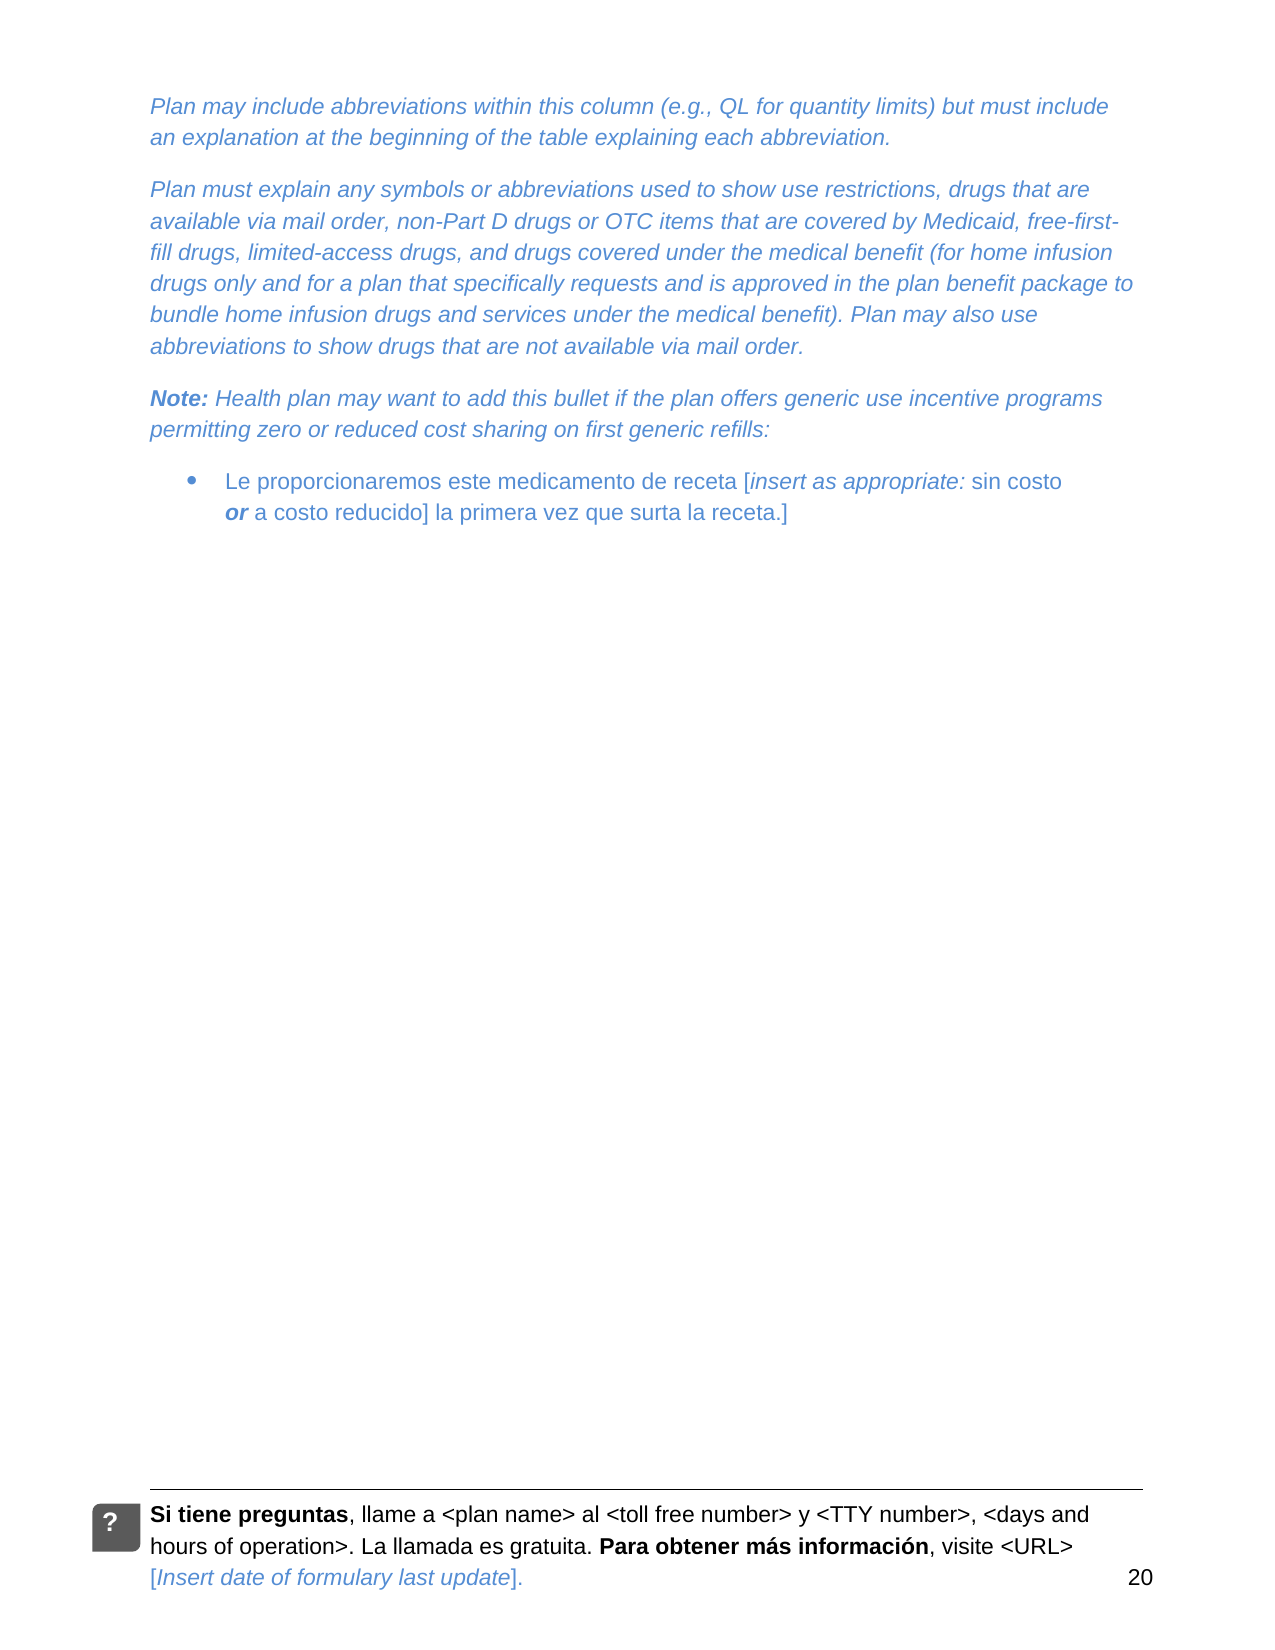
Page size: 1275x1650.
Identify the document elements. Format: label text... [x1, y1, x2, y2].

text Plan must explain any symbols or abbreviations used to show use restrictions, drugs that are available via mail order, non-Part D drugs or OTC items that are covered by Medicaid, free-first-fill drugs, limited-access drugs, and drugs covered under the medical benefit (for home infusion drugs only and for a plan that specifically requests and is approved in the plan benefit package to bundle home infusion drugs and services under the medical benefit). Plan may also use abbreviations to show drugs that are not available via mail order. [150, 173, 1143, 360]
list Le proporcionaremos este medicamento de receta [insert as appropriate: sin costo or a costo reducido] la primera vez que surta la receta.] [187, 464, 1068, 527]
text Plan may include abbreviations within this column (e.g., QL for quantity limits) but must include an explanation at the beginning of the table explaining each abbreviation. [150, 89, 1143, 152]
text Note: Health plan may want to add this bullet if the plan offers generic use incentive programs permitting zero or reduced cost sharing on first generic refills: [150, 381, 1143, 444]
